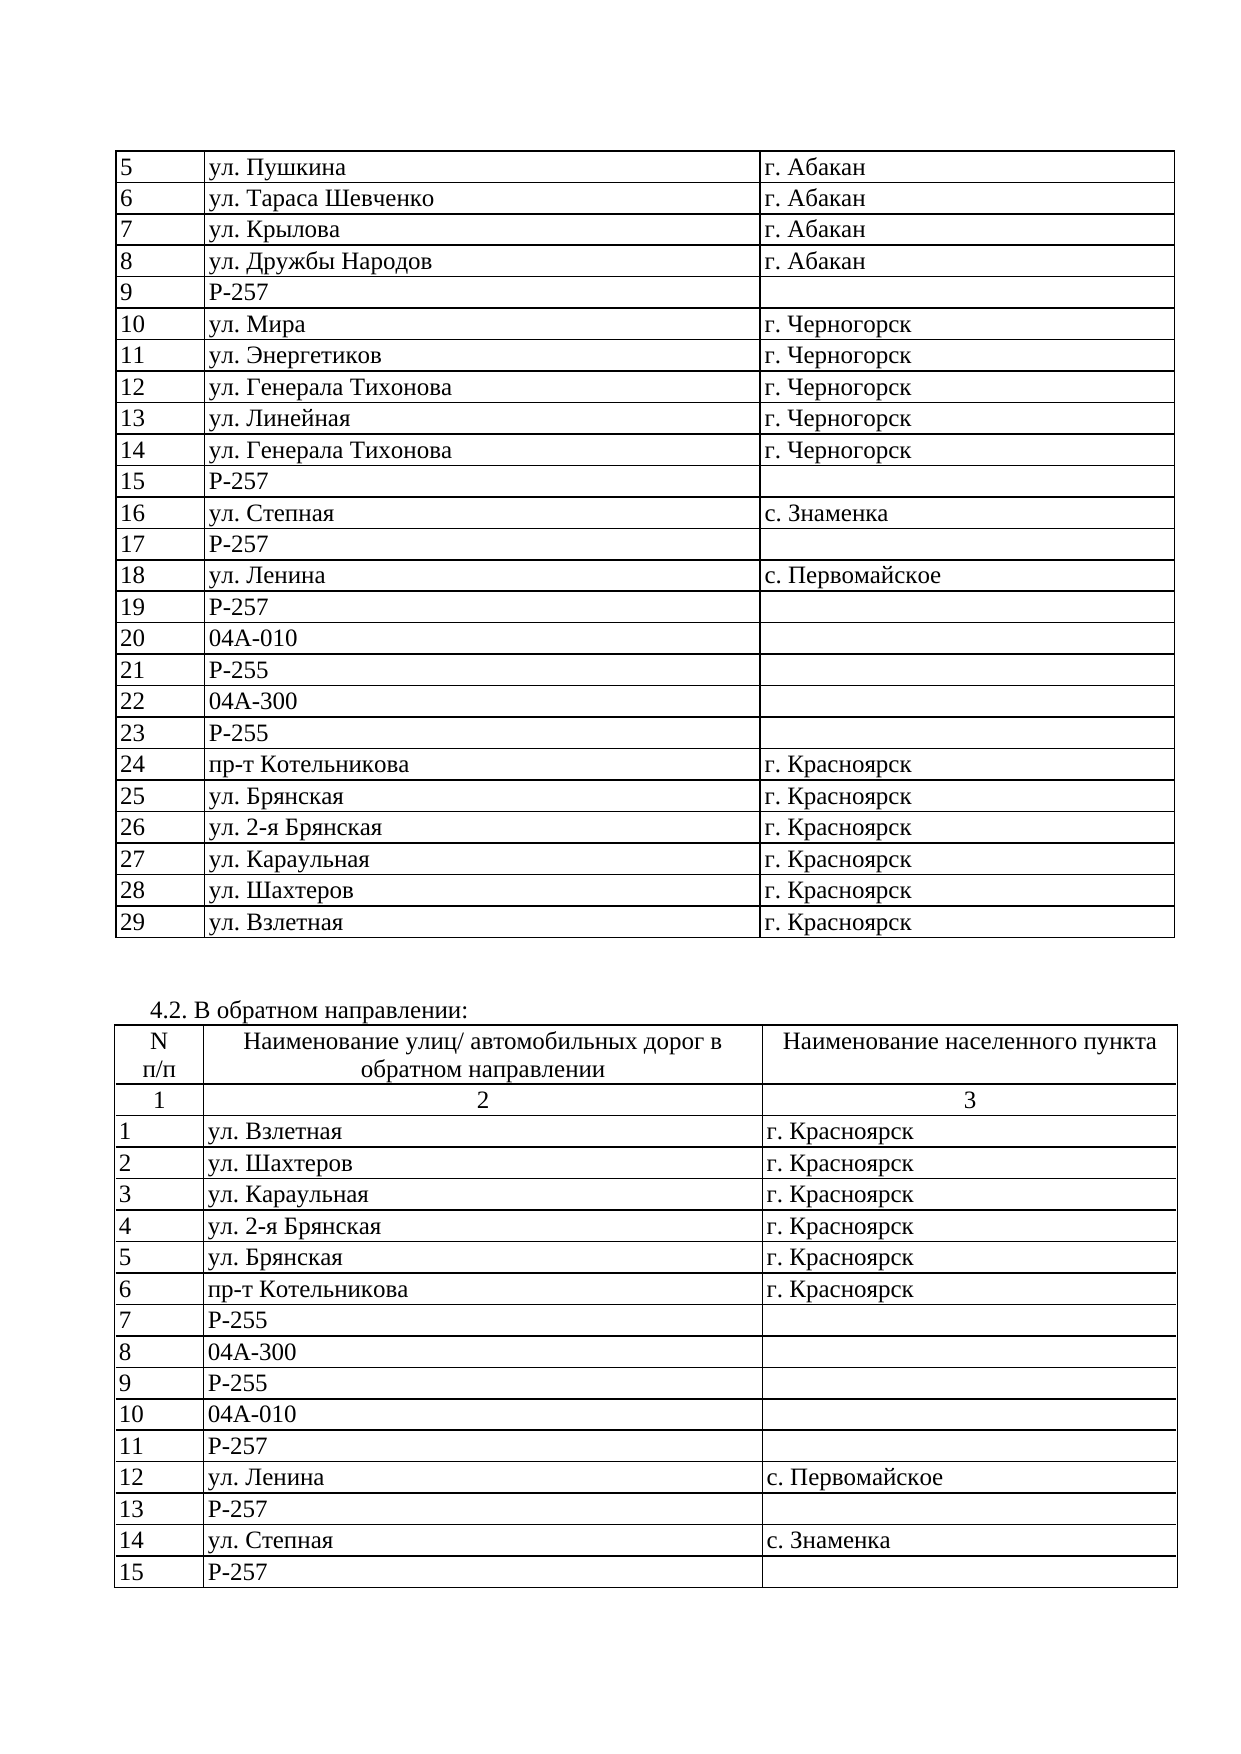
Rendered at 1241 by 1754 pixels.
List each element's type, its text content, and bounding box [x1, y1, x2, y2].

table_cell Р-257 [204, 1494, 762, 1524]
table_cell [761, 623, 1174, 653]
table_cell ул. Мира [205, 309, 759, 339]
table_cell Р-257 [204, 1431, 762, 1461]
table_cell [761, 277, 1174, 307]
table_cell ул. Дружбы Народов [205, 246, 759, 276]
table_cell [761, 686, 1174, 716]
table_cell [761, 655, 1174, 685]
table_cell [763, 1304, 1177, 1335]
table_cell г. Красноярск [763, 1146, 1177, 1178]
table_cell 04А-010 [205, 623, 759, 653]
table_cell пр-т Котельникова [205, 749, 759, 779]
table_cell г. Черногорск [761, 435, 1174, 464]
table_cell ул. Шахтеров [204, 1148, 762, 1178]
table_cell Р-257 [205, 466, 759, 496]
table_cell 2 [204, 1085, 762, 1115]
table_cell с. Знаменка [763, 1524, 1177, 1555]
table_cell г. Черногорск [761, 340, 1174, 370]
table_cell ул. Тараса Шевченко [205, 183, 759, 213]
table_cell ул. 2-я Брянская [204, 1211, 762, 1241]
table_cell [761, 529, 1174, 559]
table_cell ул. Брянская [205, 781, 759, 811]
table_cell ул. Брянская [204, 1242, 762, 1272]
table_cell ул. Караульная [205, 844, 759, 873]
table_cell 8 [115, 1336, 203, 1366]
table_cell 5 [117, 152, 204, 181]
table_cell Р-255 [205, 655, 759, 685]
table_cell г. Красноярск [761, 781, 1174, 811]
table_cell 04А-300 [204, 1337, 762, 1366]
table_cell 7 [115, 1305, 203, 1335]
text 4.2. В обратном направлении: [150, 996, 1090, 1024]
table_cell 12 [117, 372, 204, 402]
table_cell 9 [117, 277, 204, 307]
table_cell 26 [117, 812, 204, 842]
table_cell ул. Ленина [204, 1462, 762, 1492]
table_cell г. Красноярск [763, 1178, 1177, 1209]
table_cell г. Черногорск [761, 372, 1174, 402]
table_header N п/п [115, 1026, 203, 1083]
table_cell с. Первомайское [763, 1461, 1177, 1492]
table_cell ул. Линейная [205, 403, 759, 433]
table_cell [761, 466, 1174, 496]
table_cell ул. Степная [205, 498, 759, 527]
table_cell 1 [115, 1116, 203, 1146]
table_cell 3 [763, 1083, 1177, 1115]
table_cell 14 [117, 435, 204, 464]
table_cell ул. Караульная [204, 1179, 762, 1209]
table_cell 16 [117, 498, 204, 527]
table_cell г. Красноярск [763, 1241, 1177, 1272]
table_cell г. Черногорск [761, 403, 1174, 433]
table_cell 22 [117, 686, 204, 716]
table_cell 11 [117, 340, 204, 370]
table_cell 13 [115, 1493, 203, 1524]
table_cell г. Абакан [761, 246, 1174, 276]
table_cell [763, 1366, 1177, 1398]
table_cell [763, 1555, 1177, 1587]
table_cell 11 [115, 1430, 203, 1461]
table_cell [763, 1429, 1177, 1461]
table_cell 27 [117, 844, 204, 873]
table_cell 19 [117, 592, 204, 622]
table_cell 28 [117, 875, 204, 905]
table_cell [763, 1398, 1177, 1429]
table_cell [761, 718, 1174, 748]
table_cell 5 [115, 1242, 203, 1272]
table_cell 24 [117, 749, 204, 779]
table_cell 10 [117, 309, 204, 339]
table_cell 6 [115, 1273, 203, 1303]
table_cell 12 [115, 1462, 203, 1492]
table_cell Р-255 [204, 1305, 762, 1335]
table_cell [763, 1335, 1177, 1366]
table_header Наименование улиц/ автомобильных дорог в обратном направлении [204, 1026, 762, 1083]
table_cell 15 [115, 1556, 203, 1587]
table_cell с. Знаменка [761, 498, 1174, 527]
table_cell г. Абакан [761, 183, 1174, 213]
table_cell 7 [117, 215, 204, 244]
table_cell 3 [115, 1179, 203, 1209]
table_cell г. Красноярск [763, 1272, 1177, 1303]
table_cell с. Первомайское [761, 561, 1174, 590]
table_cell Р-257 [205, 529, 759, 559]
table_cell [763, 1492, 1177, 1524]
table_cell ул. Крылова [205, 215, 759, 244]
table_cell г. Красноярск [761, 749, 1174, 779]
table_cell 29 [117, 907, 204, 936]
table_cell г. Красноярск [761, 844, 1174, 873]
table_cell ул. Взлетная [205, 907, 759, 936]
table_cell Р-255 [205, 718, 759, 748]
table_cell ул. Степная [204, 1525, 762, 1555]
table_cell [761, 592, 1174, 622]
table_cell Р-257 [205, 592, 759, 622]
table_cell г. Красноярск [761, 812, 1174, 842]
table_cell г. Абакан [761, 152, 1174, 181]
table_cell 21 [117, 655, 204, 685]
table_cell 6 [117, 183, 204, 213]
table_cell ул. Шахтеров [205, 875, 759, 905]
table_cell г. Красноярск [763, 1115, 1177, 1146]
table_cell 1 [115, 1084, 203, 1115]
table_header Наименование населенного пункта [763, 1026, 1177, 1083]
table_cell Р-257 [204, 1557, 762, 1587]
table_cell 13 [117, 403, 204, 433]
table_cell г. Красноярск [763, 1209, 1177, 1241]
table_cell 25 [117, 781, 204, 811]
table_cell 9 [115, 1368, 203, 1398]
table_cell 23 [117, 718, 204, 748]
table_cell Р-257 [205, 277, 759, 307]
table_cell г. Красноярск [761, 907, 1174, 936]
table_cell 10 [115, 1399, 203, 1429]
table_cell ул. Ленина [205, 561, 759, 590]
table_cell 18 [117, 561, 204, 590]
table_cell 15 [117, 466, 204, 496]
table_cell г. Черногорск [761, 309, 1174, 339]
table_cell ул. Генерала Тихонова [205, 435, 759, 464]
table_cell ул. 2-я Брянская [205, 812, 759, 842]
table_cell Р-255 [204, 1368, 762, 1398]
table_cell 4 [115, 1210, 203, 1241]
table_cell 20 [117, 623, 204, 653]
table_cell г. Красноярск [761, 875, 1174, 905]
table_cell 17 [117, 529, 204, 559]
table_cell ул. Энергетиков [205, 340, 759, 370]
table_cell 04А-300 [205, 686, 759, 716]
table_cell 04А-010 [204, 1400, 762, 1429]
table_cell г. Абакан [761, 215, 1174, 244]
table_cell ул. Генерала Тихонова [205, 372, 759, 402]
table_cell ул. Взлетная [204, 1116, 762, 1146]
table_cell ул. Пушкина [205, 152, 759, 181]
table_cell 8 [117, 246, 204, 276]
table_cell 2 [115, 1147, 203, 1178]
table_cell 14 [115, 1525, 203, 1555]
table_cell пр-т Котельникова [204, 1274, 762, 1303]
